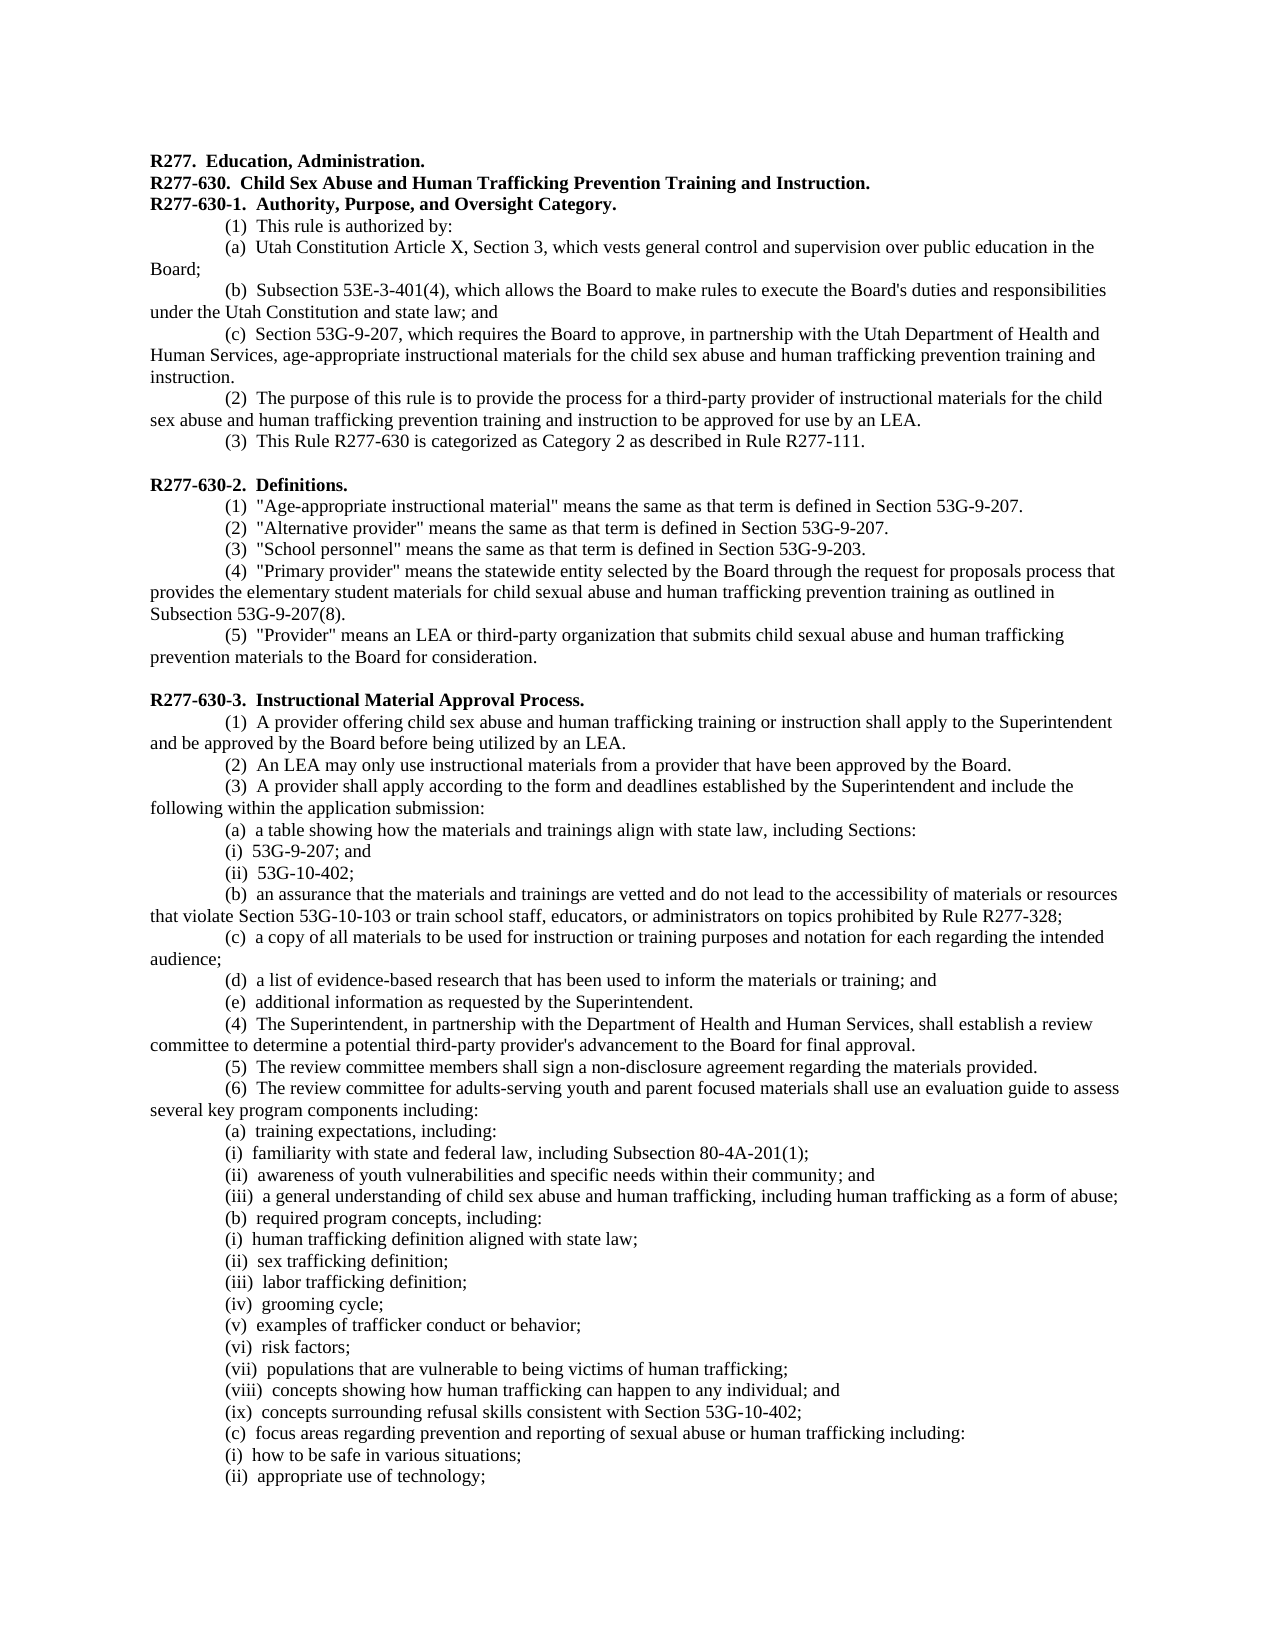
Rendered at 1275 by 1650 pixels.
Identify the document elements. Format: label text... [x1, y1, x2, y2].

text (i) 53G-9-207; and [150, 840, 1125, 862]
text (d) a list of evidence-based research that has been used to inform the materials or training; and [150, 969, 1125, 991]
text (4) The Superintendent, in partnership with the Department of Health and Human Services, shall establish a review committee to determine a potential third-party provider's advancement to the Board for final approval. [150, 1012, 1125, 1056]
text (viii) concepts showing how human trafficking can happen to any individual; and [150, 1379, 1125, 1401]
text (5) The review committee members shall sign a non-disclosure agreement regarding the materials provided. [150, 1056, 1125, 1077]
text (1) This rule is authorized by: [150, 215, 1125, 236]
text (ii) 53G-10-402; [150, 862, 1125, 883]
text (4) "Primary provider" means the statewide entity selected by the Board through the request for proposals process that provides the elementary student materials for child sexual abuse and human trafficking prevention training as outlined in Subsection 53G-9-207(8). [150, 560, 1125, 624]
text (2) The purpose of this rule is to provide the process for a third-party provider of instructional materials for the child sex abuse and human trafficking prevention training and instruction to be approved for use by an LEA. [150, 387, 1125, 430]
text (1) A provider offering child sex abuse and human trafficking training or instruction shall apply to the Superintendent and be approved by the Board before being utilized by an LEA. [150, 711, 1125, 754]
text (ix) concepts surrounding refusal skills consistent with Section 53G-10-402; [150, 1401, 1125, 1422]
text (a) training expectations, including: [150, 1120, 1125, 1142]
text (3) "School personnel" means the same as that term is defined in Section 53G-9-203. [150, 538, 1125, 560]
text (ii) sex trafficking definition; [150, 1250, 1125, 1271]
text (c) a copy of all materials to be used for instruction or training purposes and notation for each regarding the intended audience; [150, 926, 1125, 969]
text (6) The review committee for adults-serving youth and parent focused materials shall use an evaluation guide to assess several key program components including: [150, 1077, 1125, 1120]
text R277-630-2. Definitions. [150, 473, 1125, 495]
text (i) familiarity with state and federal law, including Subsection 80-4A-201(1); [150, 1142, 1125, 1163]
text (iii) a general understanding of child sex abuse and human trafficking, including human trafficking as a form of abuse; [150, 1185, 1125, 1207]
text (ii) appropriate use of technology; [150, 1465, 1125, 1487]
text (i) how to be safe in various situations; [150, 1444, 1125, 1465]
text R277-630. Child Sex Abuse and Human Trafficking Prevention Training and Instruction. [150, 172, 1125, 193]
text (1) "Age-appropriate instructional material" means the same as that term is defined in Section 53G-9-207. [150, 495, 1125, 517]
text (iv) grooming cycle; [150, 1293, 1125, 1314]
text R277. Education, Administration. [150, 150, 1125, 172]
text (2) "Alternative provider" means the same as that term is defined in Section 53G-9-207. [150, 517, 1125, 538]
text R277-630-3. Instructional Material Approval Process. [150, 689, 1125, 711]
text (2) An LEA may only use instructional materials from a provider that have been approved by the Board. [150, 754, 1125, 775]
text (a) a table showing how the materials and trainings align with state law, including Sections: [150, 818, 1125, 840]
text (ii) awareness of youth vulnerabilities and specific needs within their community; and [150, 1163, 1125, 1185]
text (5) "Provider" means an LEA or third-party organization that submits child sexual abuse and human trafficking prevention materials to the Board for consideration. [150, 624, 1125, 667]
text (c) focus areas regarding prevention and reporting of sexual abuse or human trafficking including: [150, 1422, 1125, 1444]
text (iii) labor trafficking definition; [150, 1271, 1125, 1293]
text (i) human trafficking definition aligned with state law; [150, 1228, 1125, 1250]
text (vi) risk factors; [150, 1336, 1125, 1357]
text (b) an assurance that the materials and trainings are vetted and do not lead to the accessibility of materials or resources that violate Section 53G-10-103 or train school staff, educators, or administrators on topics prohibited by Rule R277-328; [150, 883, 1125, 926]
text (v) examples of trafficker conduct or behavior; [150, 1314, 1125, 1336]
text (3) A provider shall apply according to the form and deadlines established by the Superintendent and include the following within the application submission: [150, 775, 1125, 818]
text (a) Utah Constitution Article X, Section 3, which vests general control and supervision over public education in the Board; [150, 236, 1125, 279]
text (c) Section 53G-9-207, which requires the Board to approve, in partnership with the Utah Department of Health and Human Services, age-appropriate instructional materials for the child sex abuse and human trafficking prevention training and instruction. [150, 322, 1125, 387]
text (e) additional information as requested by the Superintendent. [150, 991, 1125, 1012]
text (3) This Rule R277-630 is categorized as Category 2 as described in Rule R277-111. [150, 430, 1125, 452]
text (vii) populations that are vulnerable to being victims of human trafficking; [150, 1357, 1125, 1379]
text R277-630-1. Authority, Purpose, and Oversight Category. [150, 193, 1125, 215]
text (b) required program concepts, including: [150, 1207, 1125, 1228]
text (b) Subsection 53E-3-401(4), which allows the Board to make rules to execute the Board's duties and responsibilities under the Utah Constitution and state law; and [150, 279, 1125, 322]
